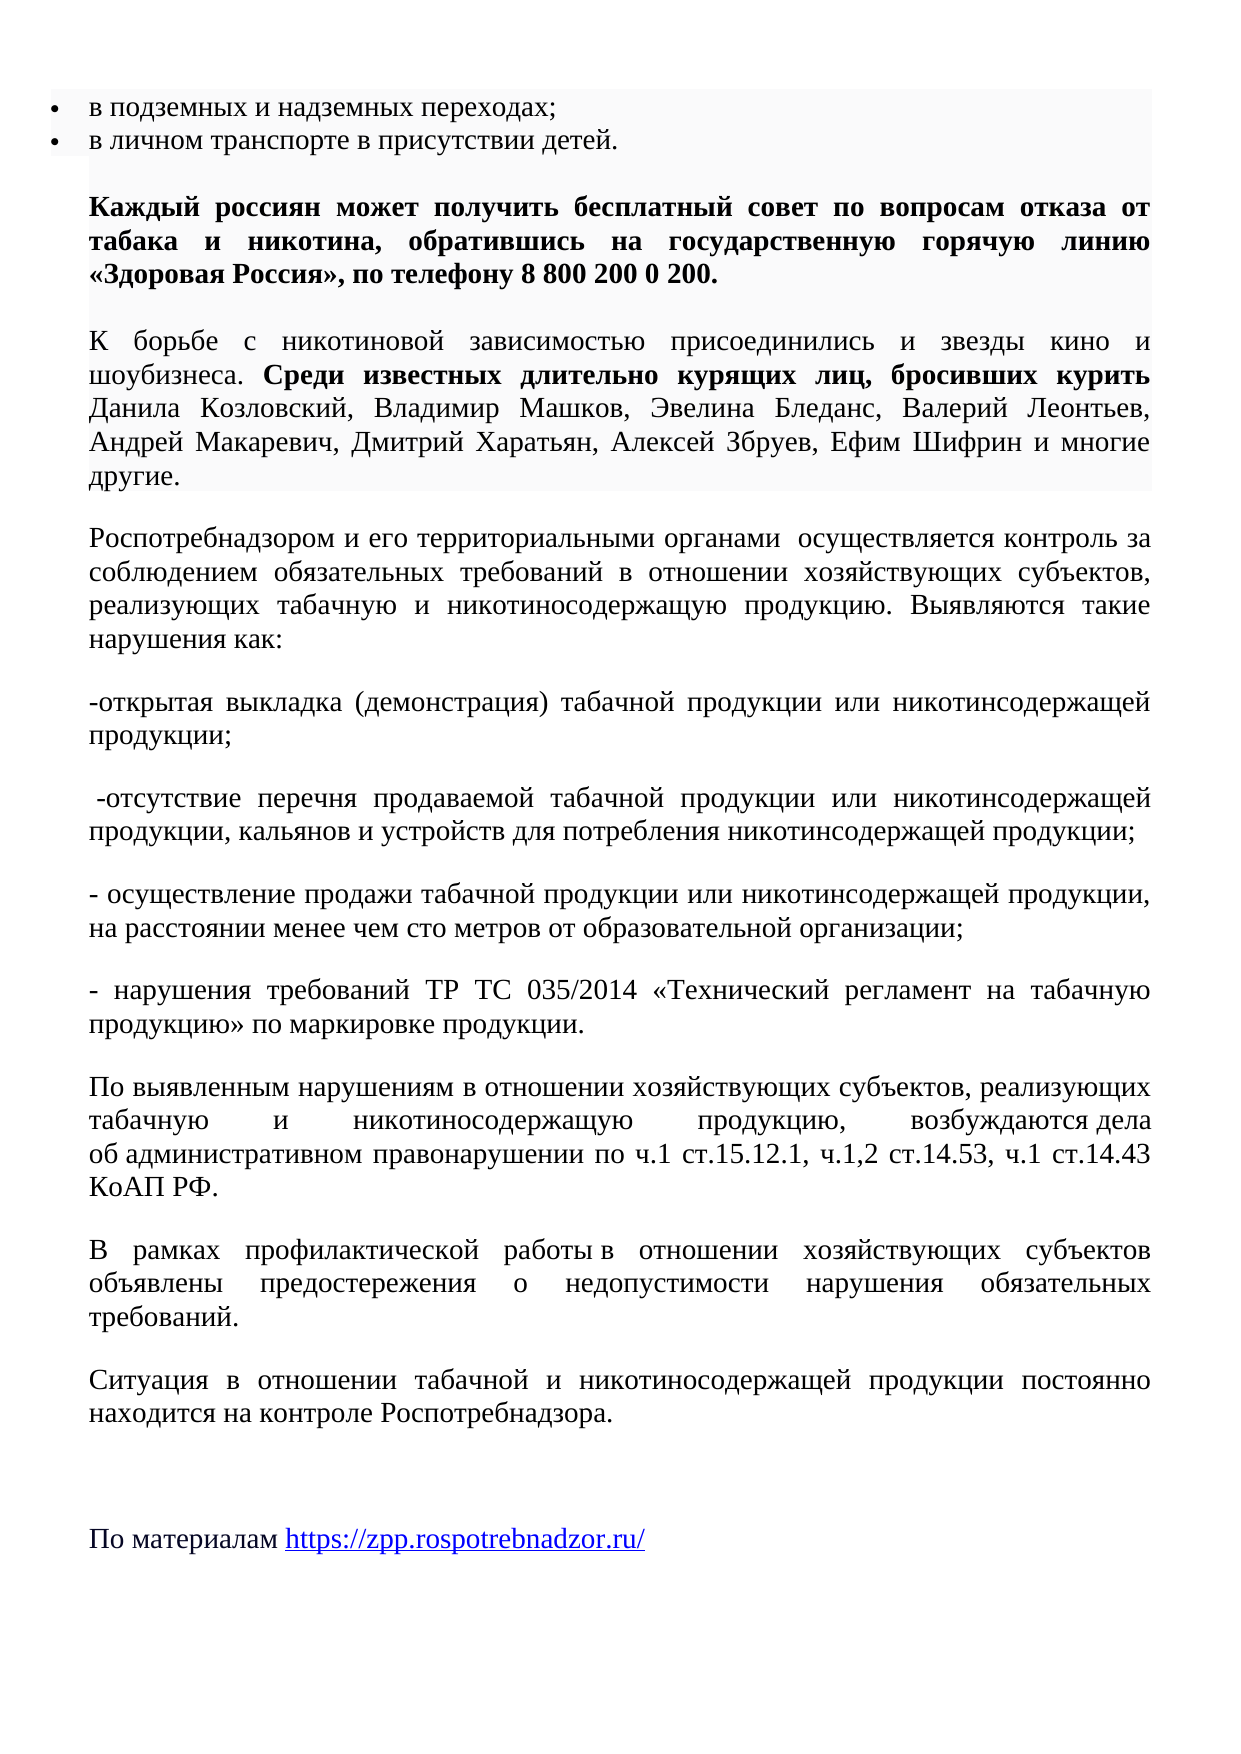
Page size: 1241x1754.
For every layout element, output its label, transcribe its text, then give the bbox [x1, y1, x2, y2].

text -открытая выкладка (демонстрация) табачной продукции или никотинсодержащей продукции; [89, 684, 1152, 751]
text -отсутствие перечня продаваемой табачной продукции или никотинсодержащей продукции, кальянов и устройств для потребления никотинсодержащей продукции; [89, 780, 1152, 847]
text В рамках профилактической работы в отношении хозяйствующих субъектов объявлены предостережения о недопустимости нарушения обязательных требований. [89, 1232, 1152, 1333]
text По материалам https://zpp.rospotrebnadzor.ru/ [89, 1521, 1152, 1554]
text Роспотребнадзором и его территориальными органами осуществляется контроль за соблюдением обязательных требований в отношении хозяйствующих субъектов, реализующих табачную и никотиносодержащую продукцию. Выявляются такие нарушения как: [89, 520, 1152, 654]
list в личном транспорте в присутствии детей. [51, 122, 1152, 156]
text - нарушения требований ТР ТС 035/2014 «Технический регламент на табачную продукцию» по маркировке продукции. [89, 972, 1152, 1039]
text К борьбе с никотиновой зависимостью присоединились и звезды кино и шоубизнеса. Среди известных длительно курящих лиц, бросивших курить Данила Козловский, Владимир Машков, Эвелина Бледанс, Валерий Леонтьев, Андрей Макаревич, Дмитрий Харатьян, Алексей Збруев, Ефим Шифрин и многие другие. [89, 323, 1152, 491]
text - осуществление продажи табачной продукции или никотинсодержащей продукции, на расстоянии менее чем сто метров от образовательной организации; [89, 876, 1152, 943]
text По выявленным нарушениям в отношении хозяйствующих субъектов, реализующих табачную и никотиносодержащую продукцию, возбуждаются дела об административном правонарушении по ч.1 ст.15.12.1, ч.1,2 ст.14.53, ч.1 ст.14.43 КоАП РФ. [89, 1069, 1152, 1203]
text Каждый россиян может получить бесплатный совет по вопросам отказа от табака и никотина, обратившись на государственную горячую линию «Здоровая Россия», по телефону 8 800 200 0 200. [89, 189, 1152, 290]
text Ситуация в отношении табачной и никотиносодержащей продукции постоянно находится на контроле Роспотребнадзора. [89, 1362, 1152, 1429]
list в подземных и надземных переходах; [51, 89, 1152, 122]
